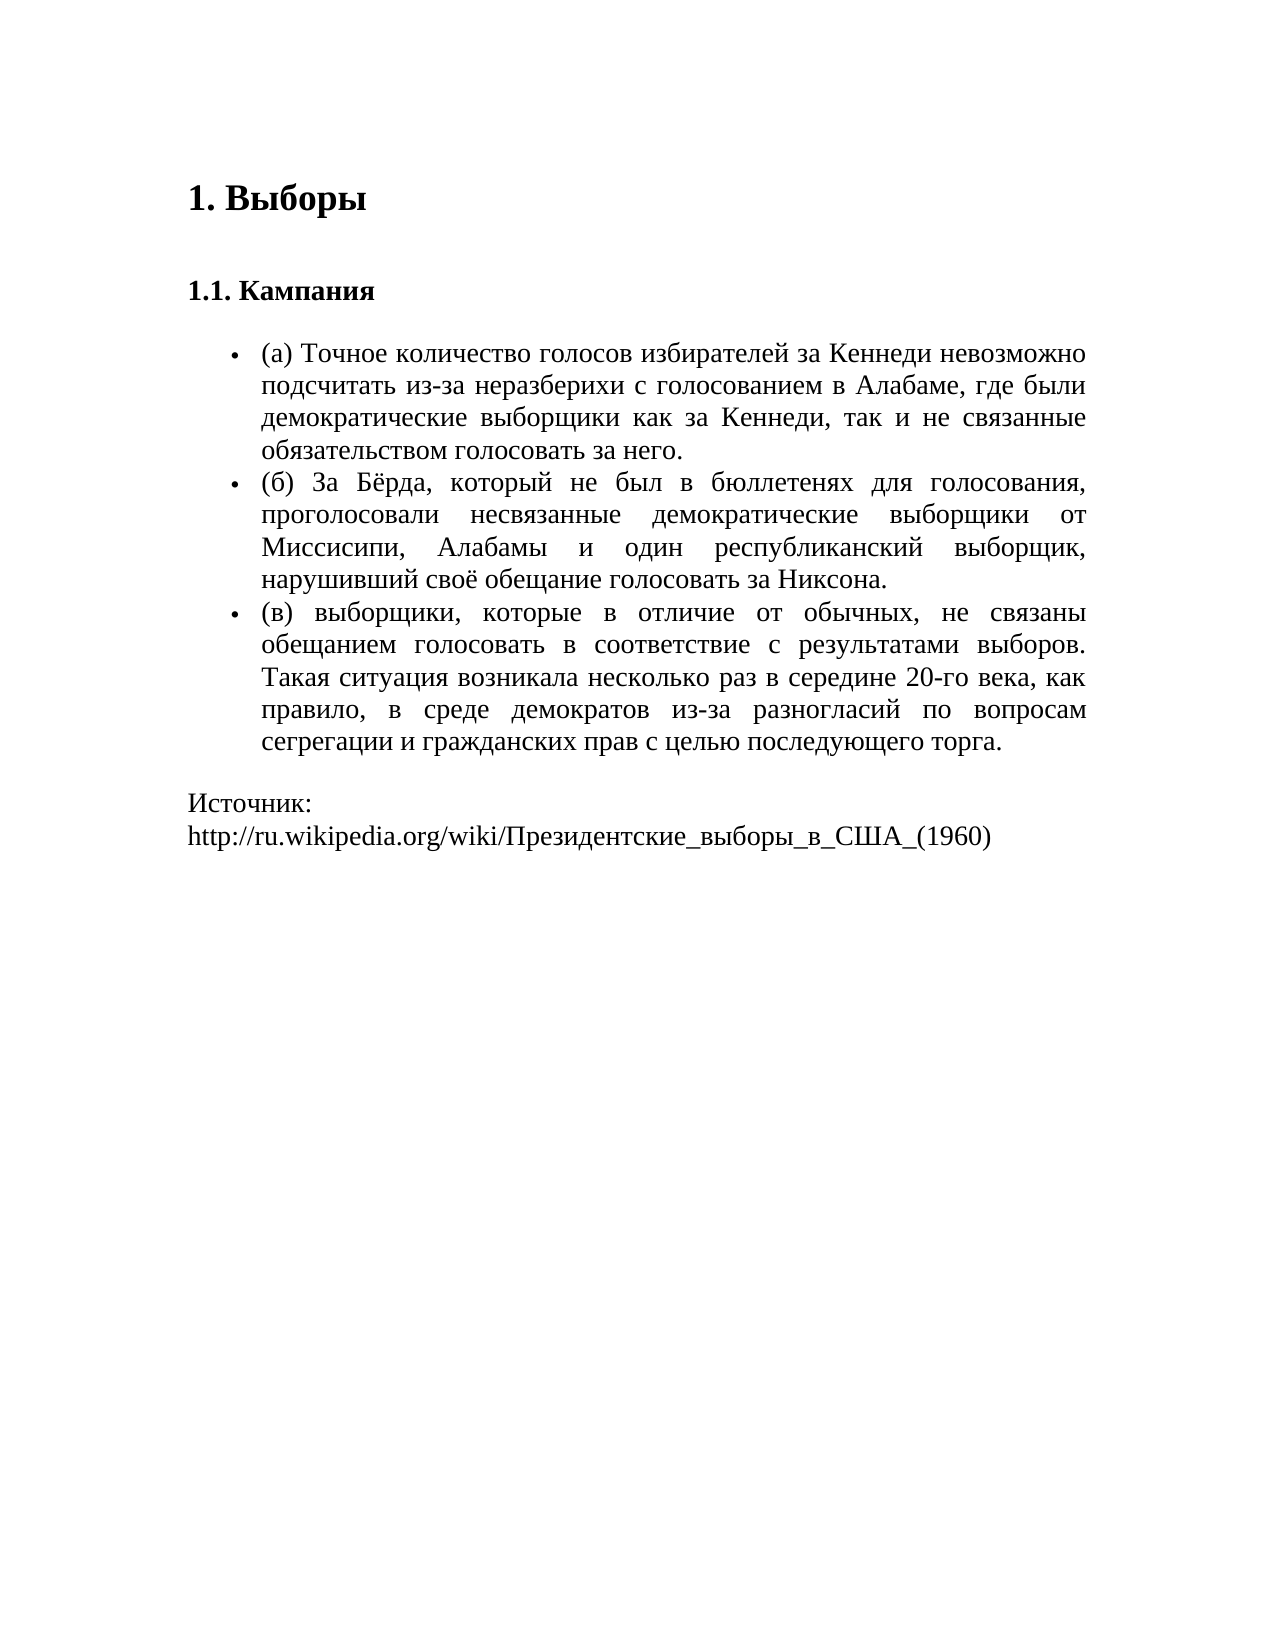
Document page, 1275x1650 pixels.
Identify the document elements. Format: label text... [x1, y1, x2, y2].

text Источник: http://ru.wikipedia.org/wiki/Президентские_выборы_в_США_(1960) [187, 786, 1087, 851]
list (б) За Бёрда, который не был в бюллетенях для голосования, проголосовали несвязанные демократические выборщики от Миссисипи, Алабамы и один республиканский выборщик, нарушивший своё обещание голосовать за Никсона. [232, 465, 1087, 595]
list 1. Выборы [187, 175, 1087, 218]
list (а) Точное количество голосов избирателей за Кеннеди невозможно подсчитать из-за неразберихи с голосованием в Алабаме, где были демократические выборщики как за Кеннеди, так и не связанные обязательством голосовать за него. [232, 336, 1087, 465]
list (в) выборщики, которые в отличие от обычных, не связаны обещанием голосовать в соответствие с результатами выборов. Такая ситуация возникала несколько раз в середине 20-го века, как правило, в среде демократов из-за разногласий по вопросам сегрегации и гражданских прав с целью последующего торга. [232, 595, 1087, 757]
list 1.1. Кампания [187, 273, 1087, 306]
